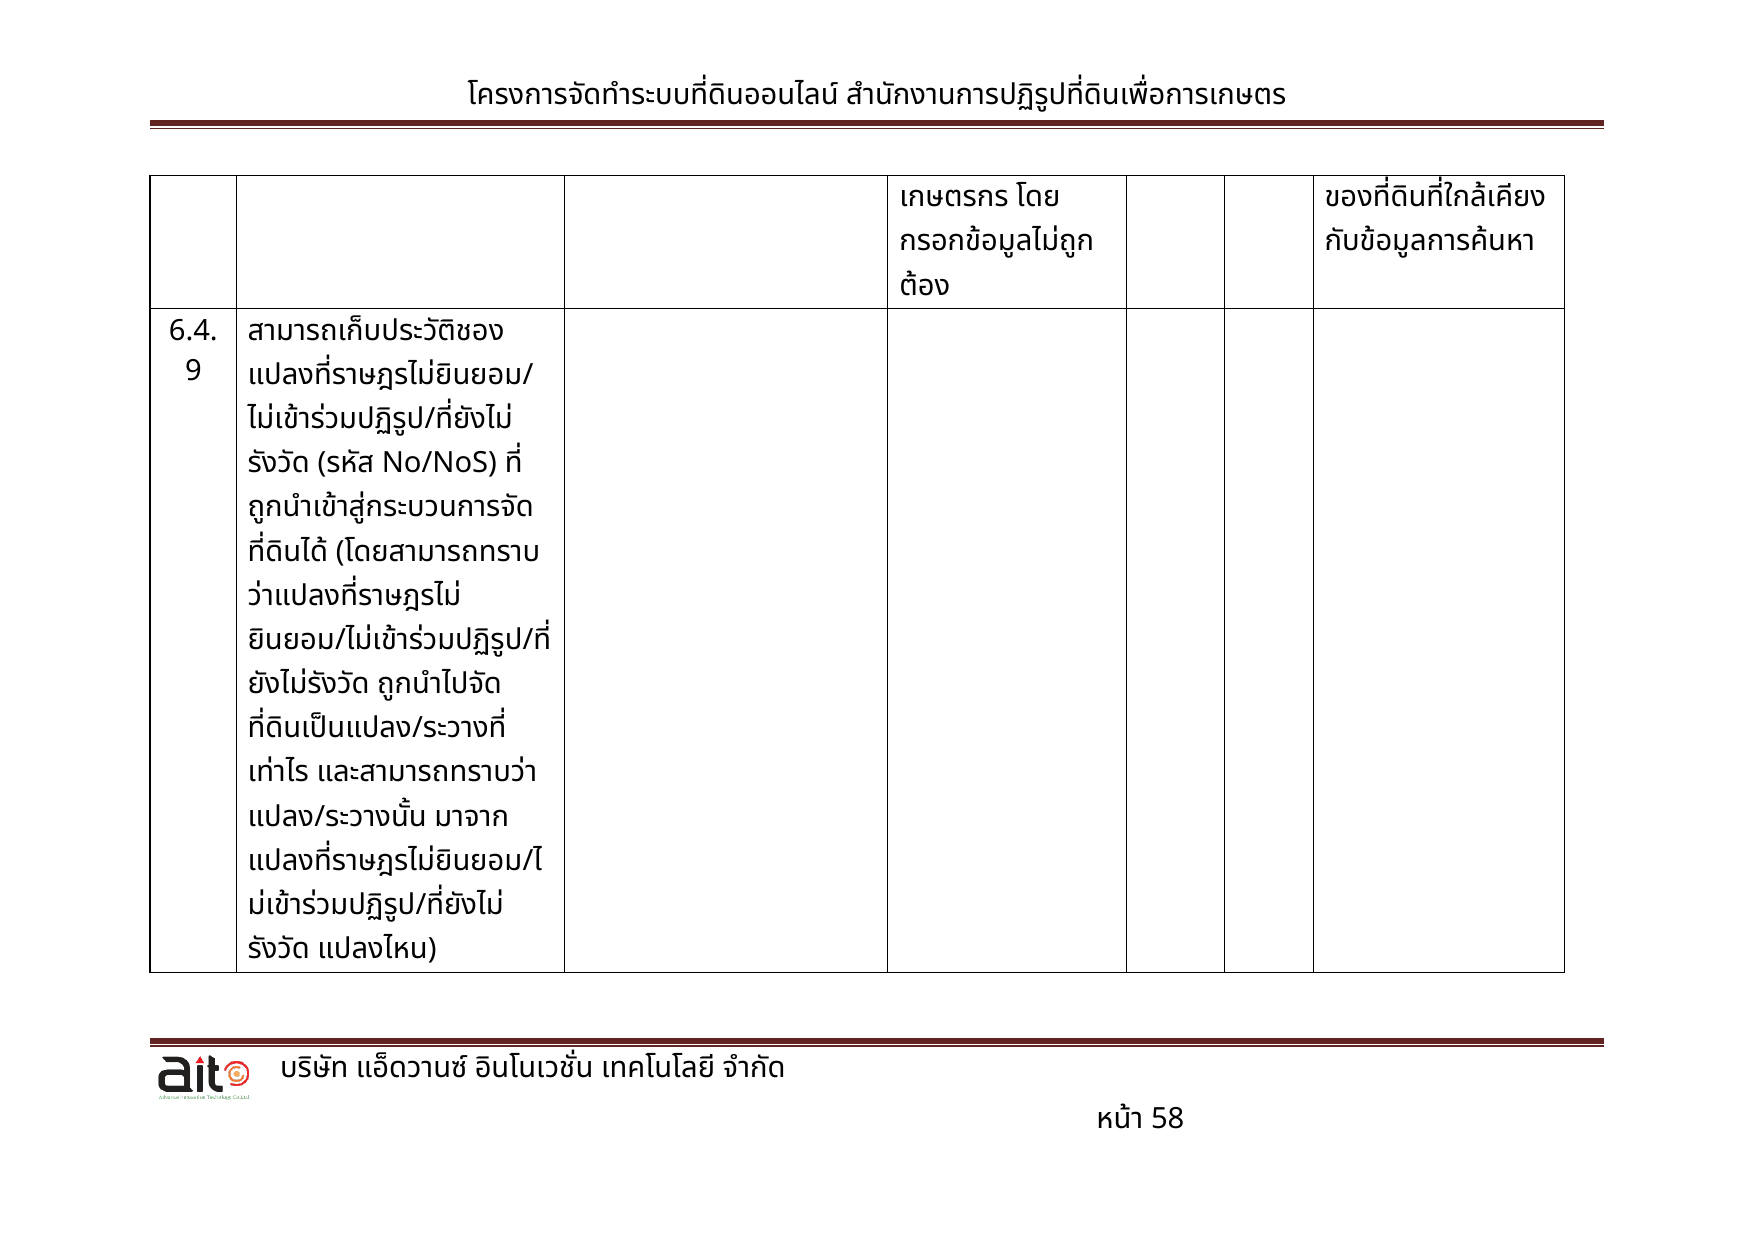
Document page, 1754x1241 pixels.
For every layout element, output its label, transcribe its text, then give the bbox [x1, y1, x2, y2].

table_cell 6.4.9 [151, 309, 236, 972]
picture [150, 1049, 257, 1105]
table_cell [1225, 309, 1313, 972]
table_cell [1127, 309, 1224, 972]
table_cell [1225, 176, 1313, 308]
table_cell [888, 309, 1126, 972]
table_cell ระบบแสดงข้อความ “ไม่พบข้อมูล” หรือแสดงรายการข้อมูลของที่ดินที่ใกล้เคียง กับข้อมูลการค้นหา [1314, 176, 1564, 308]
table_cell [1127, 176, 1224, 308]
table_cell ค้นหาข้อมูลที่ดินจากเลขบัตรประจำตัวประชาชนของเกษตรกร โดยกรอกข้อมูลไม่ถูกต้อง [888, 176, 1126, 308]
table_cell [565, 309, 887, 972]
table_cell [1314, 309, 1564, 972]
table_cell สามารถเก็บประวัติชองแปลงที่ราษฎรไม่ยินยอม/ไม่เข้าร่วมปฏิรูป/ที่ยังไม่รังวัด (รหัส No/NoS) ที่ถูกนำเข้าสู่กระบวนการจัดที่ดินได้ (โดยสามารถทราบว่าแปลงที่ราษฎรไม่ยินยอม/ไม่เข้าร่วมปฏิรูป/ที่ยังไม่รังวัด ถูกนำไปจัดที่ดินเป็นแปลง/ระวางที่เท่าไร และสามารถทราบว่าแปลง/ระวางนั้น มาจากแปลงที่ราษฎรไม่ยินยอม/ไม่เข้าร่วมปฏิรูป/ที่ยังไม่รังวัด แปลงไหน) [237, 309, 564, 972]
